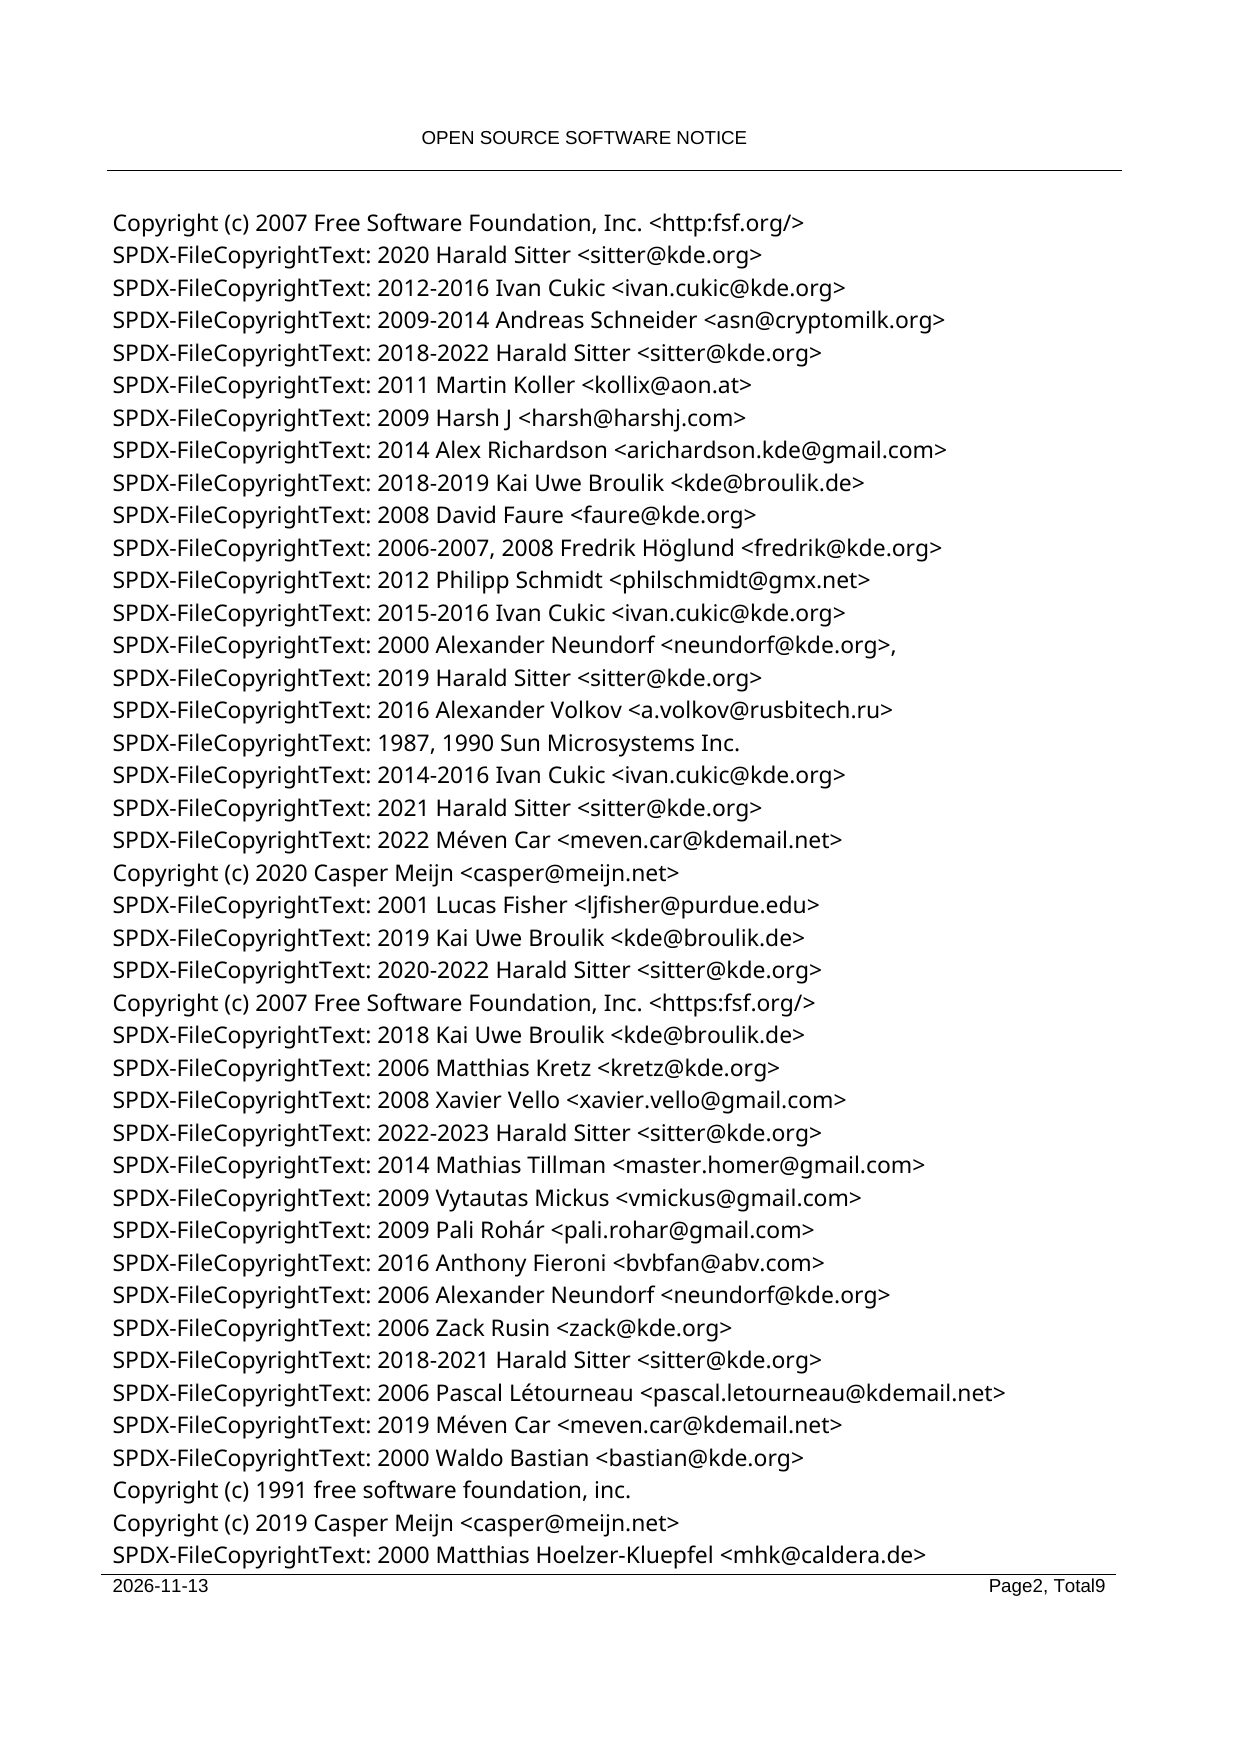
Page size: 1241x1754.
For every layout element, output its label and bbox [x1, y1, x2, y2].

text [112, 206, 1128, 1571]
